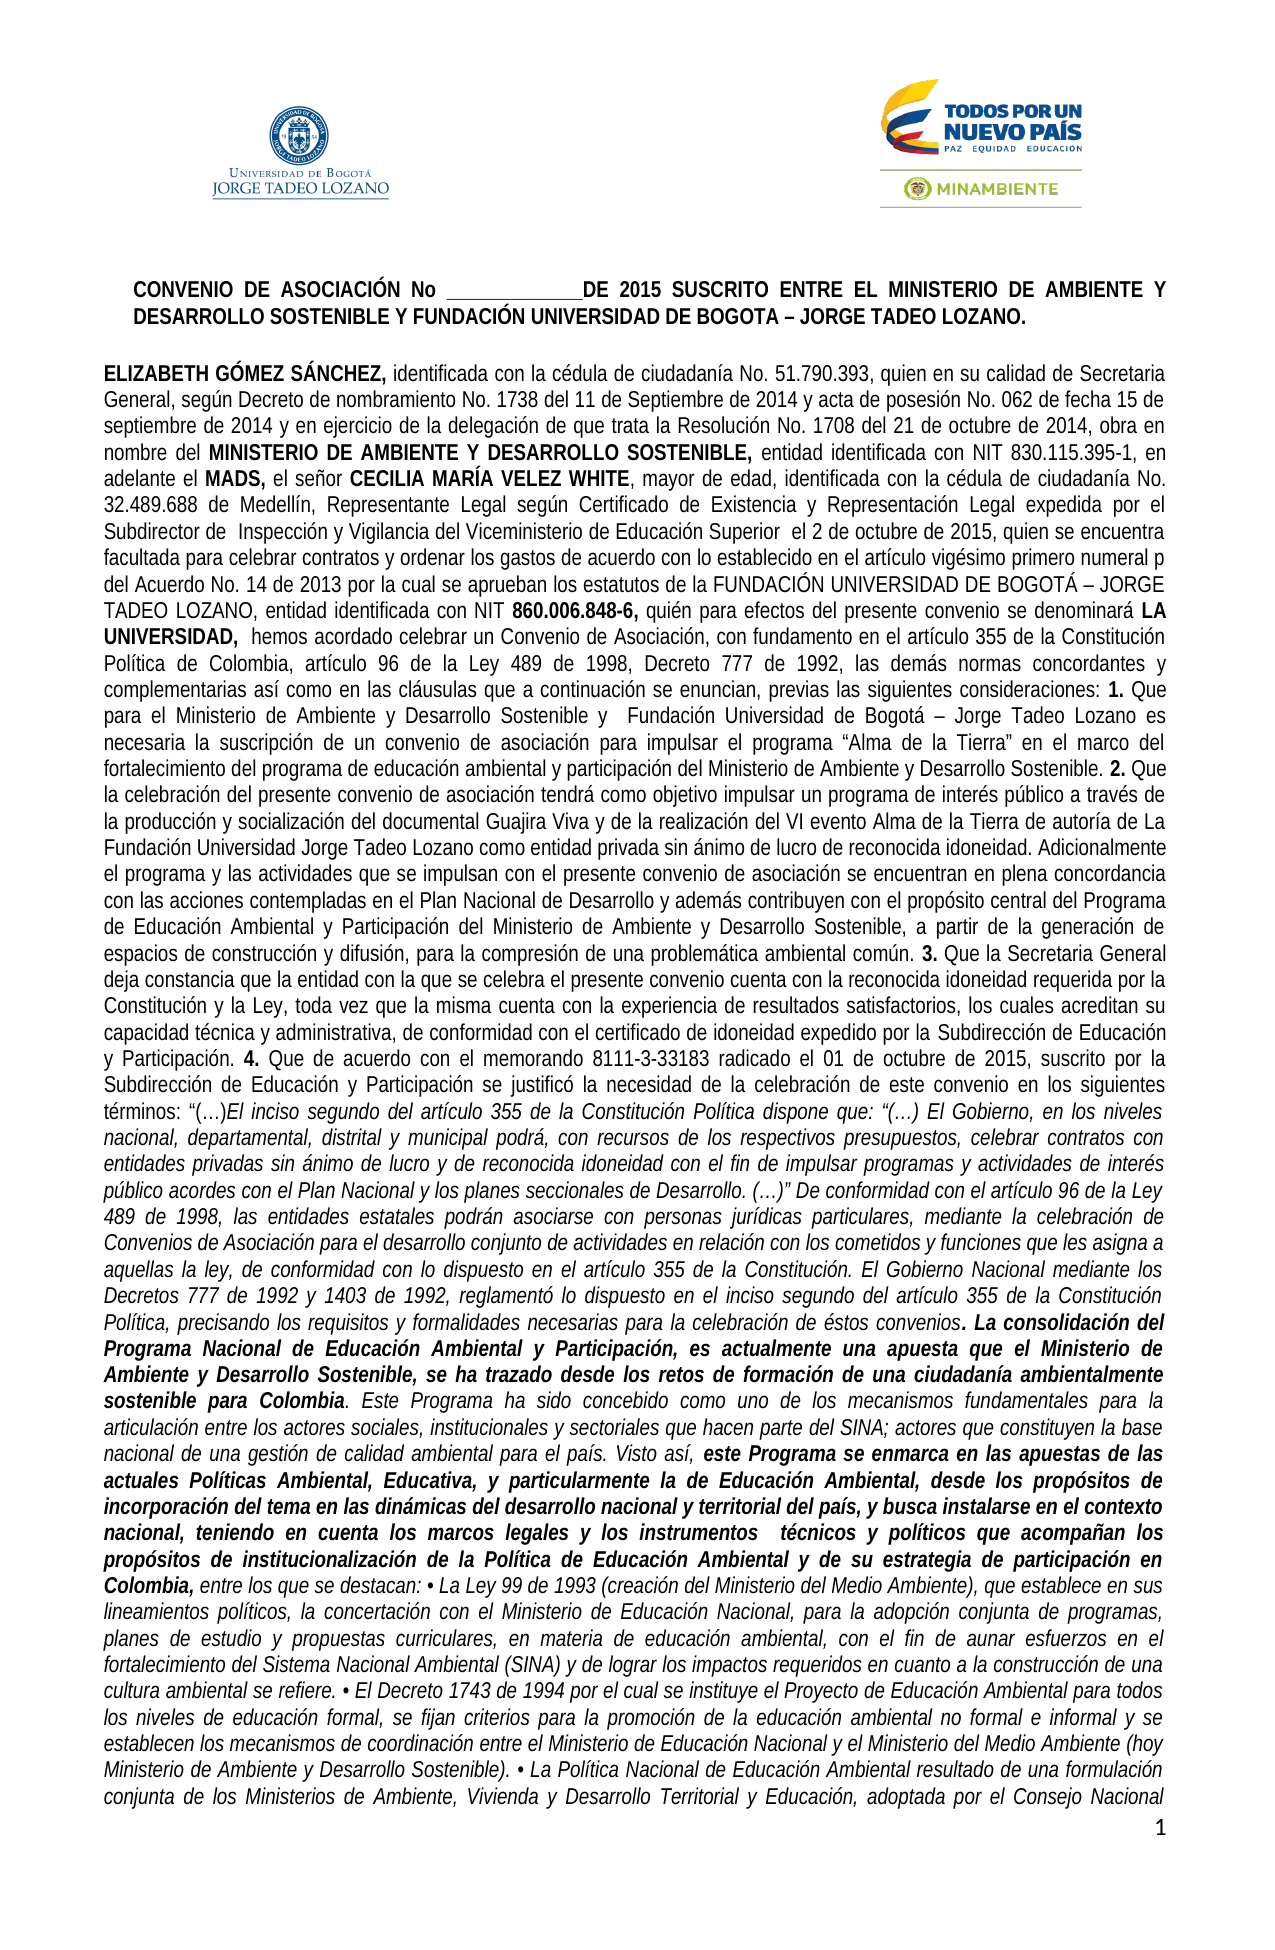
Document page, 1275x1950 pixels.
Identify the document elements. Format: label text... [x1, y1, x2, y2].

picture [879, 79, 1082, 208]
picture [207, 102, 391, 201]
